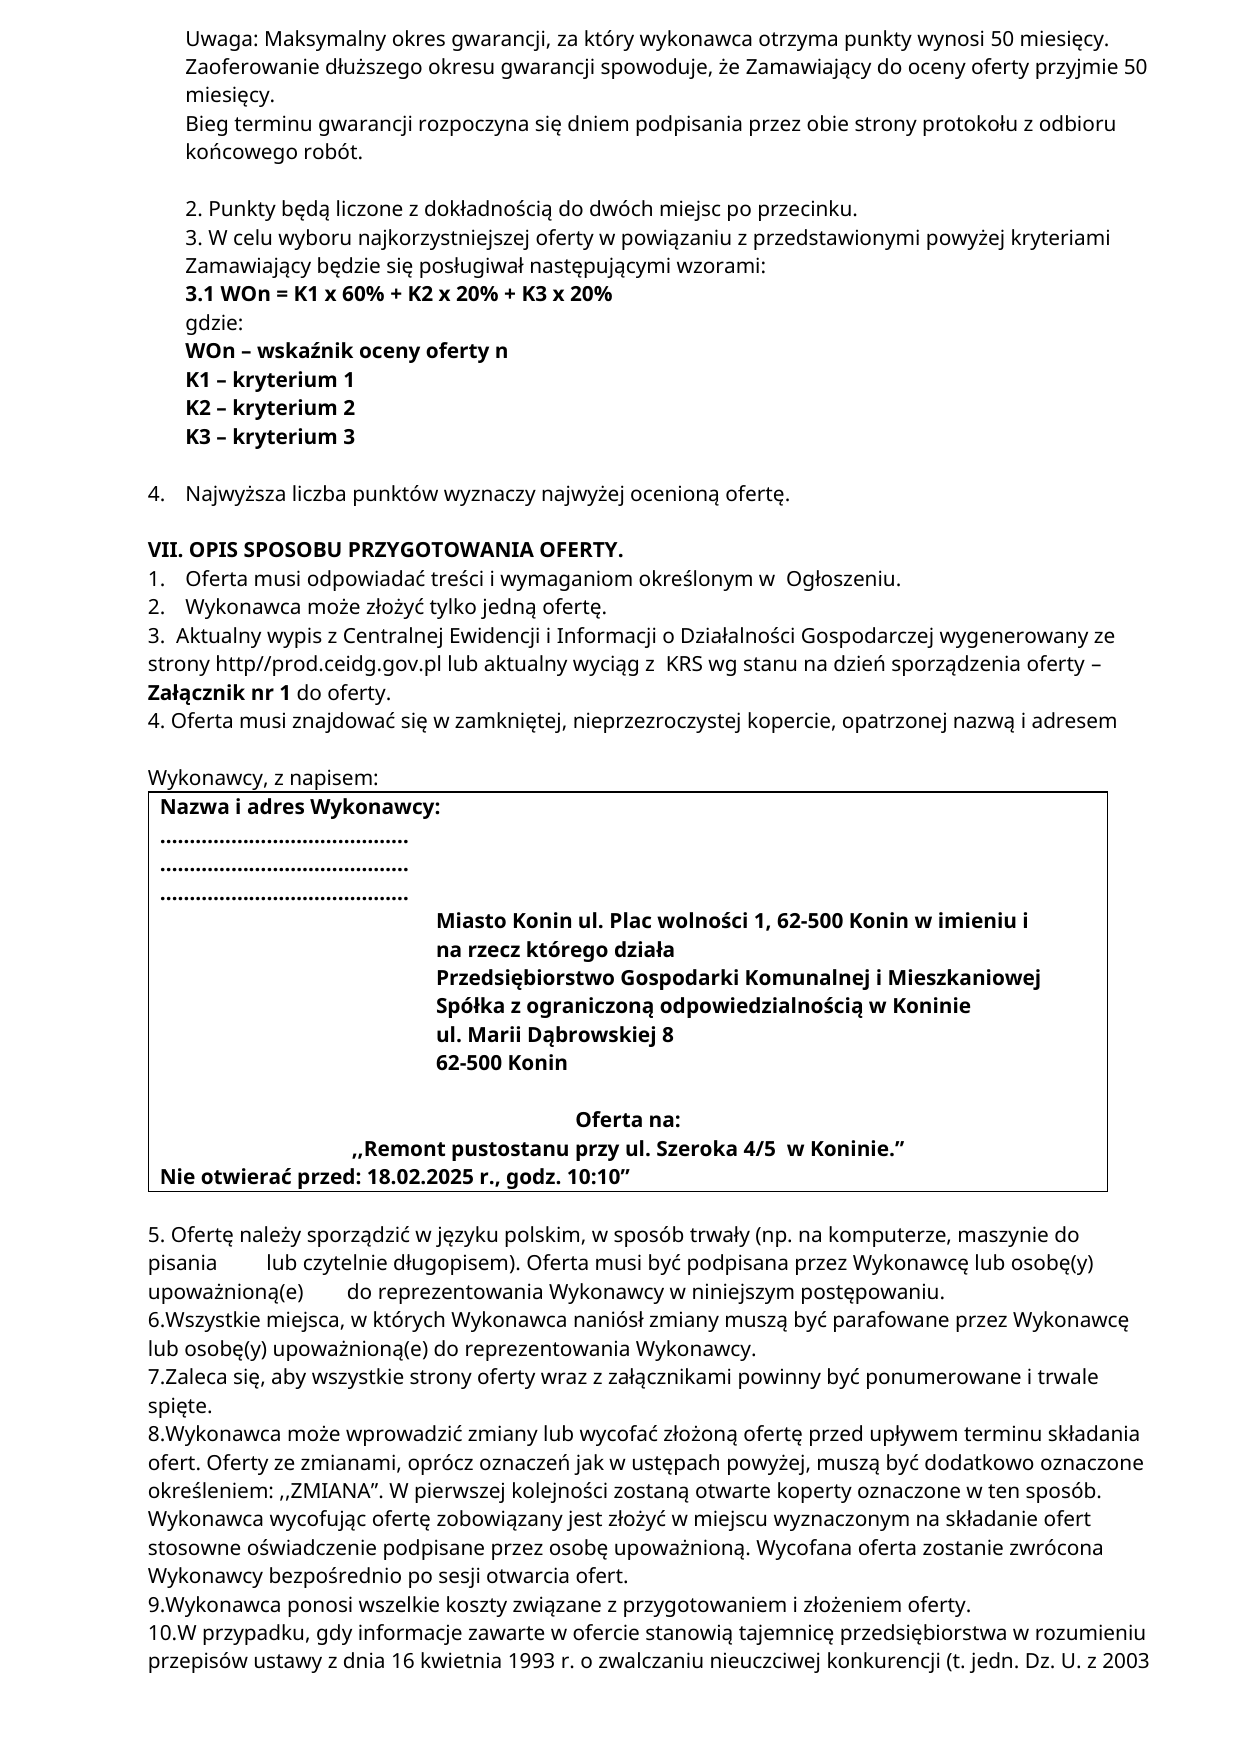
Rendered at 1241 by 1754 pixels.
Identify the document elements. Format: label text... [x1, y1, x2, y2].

text 8.Wykonawca może wprowadzić zmiany lub wycofać złożoną ofertę przed upływem terminu składania ofert. Oferty ze zmianami, oprócz oznaczeń jak w ustępach powyżej, muszą być dodatkowo oznaczone określeniem: ,,ZMIANA”. W pierwszej kolejności zostaną otwarte koperty oznaczone w ten sposób. Wykonawca wycofując ofertę zobowiązany jest złożyć w miejscu wyznaczonym na składanie ofert stosowne oświadczenie podpisane przez osobę upoważnioną. Wycofana oferta zostanie zwrócona Wykonawcy bezpośrednio po sesji otwarcia ofert. [148, 1419, 1152, 1590]
list Oferta musi odpowiadać treści i wymaganiom określonym w Ogłoszeniu. [148, 564, 1152, 592]
text WOn – wskaźnik oceny oferty n [185, 336, 1152, 365]
text VII. OPIS SPOSOBU PRZYGOTOWANIA OFERTY. [148, 536, 1152, 564]
text 3.1 WOn = K1 x 60% + K2 x 20% + K3 x 20% [185, 279, 1152, 308]
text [148, 1618, 1152, 1675]
text gdzie: [185, 308, 1152, 336]
text 4. Oferta musi znajdować się w zamkniętej, nieprzezroczystej kopercie, opatrzonej nazwą i adresem [148, 706, 1152, 734]
text K2 – kryterium 2 [185, 393, 1152, 422]
table_header Nazwa i adres Wykonawcy: …………………………………… …………………………………… …………………………………… Miasto Konin ul. Plac wolności 1, 62-500 Konin w imieniu i na rzecz którego działa Przedsiębiorstwo Gospodarki Komunalnej i Mieszkaniowej Spółka z ograniczoną odpowiedzialnością w Koninie ul. Marii Dąbrowskiej 8 62-500 Konin Oferta na: ,,Remont pustostanu przy ul. Szeroka 4/5 w Koninie.” Nie otwierać przed: 18.02.2025 r., godz. 10:10” [149, 793, 1107, 1191]
text 2. Punkty będą liczone z dokładnością do dwóch miejsc po przecinku. [185, 194, 1152, 223]
list Wykonawca może złożyć tylko jedną ofertę. [148, 592, 1152, 621]
text 5. Ofertę należy sporządzić w języku polskim, w sposób trwały (np. na komputerze, maszynie do pisania lub czytelnie długopisem). Oferta musi być podpisana przez Wykonawcę lub osobę(y) upoważnioną(e) do reprezentowania Wykonawcy w niniejszym postępowaniu. [148, 1220, 1152, 1305]
text 3. Aktualny wypis z Centralnej Ewidencji i Informacji o Działalności Gospodarczej wygenerowany ze strony http//prod.ceidg.gov.pl lub aktualny wyciąg z KRS wg stanu na dzień sporządzenia oferty – Załącznik nr 1 do oferty. [148, 621, 1152, 706]
list Najwyższa liczba punktów wyznaczy najwyżej ocenioną ofertę. [148, 479, 1152, 507]
text 7.Zaleca się, aby wszystkie strony oferty wraz z załącznikami powinny być ponumerowane i trwale spięte. [148, 1362, 1152, 1419]
text K3 – kryterium 3 [185, 422, 1152, 450]
text K1 – kryterium 1 [185, 365, 1152, 393]
text 9.Wykonawca ponosi wszelkie koszty związane z przygotowaniem i złożeniem oferty. [148, 1590, 1152, 1618]
text Uwaga: Maksymalny okres gwarancji, za który wykonawca otrzyma punkty wynosi 50 miesięcy. Zaoferowanie dłuższego okresu gwarancji spowoduje, że Zamawiający do oceny oferty przyjmie 50 miesięcy. [185, 24, 1152, 109]
text Wykonawcy, z napisem: [148, 763, 1152, 791]
text Zamawiający będzie się posługiwał następującymi wzorami: [185, 251, 1152, 279]
text 6.Wszystkie miejsca, w których Wykonawca naniósł zmiany muszą być parafowane przez Wykonawcę lub osobę(y) upoważnioną(e) do reprezentowania Wykonawcy. [148, 1305, 1152, 1362]
text 3. W celu wyboru najkorzystniejszej oferty w powiązaniu z przedstawionymi powyżej kryteriami [185, 223, 1152, 251]
text Bieg terminu gwarancji rozpoczyna się dniem podpisania przez obie strony protokołu z odbioru końcowego robót. [185, 109, 1152, 166]
